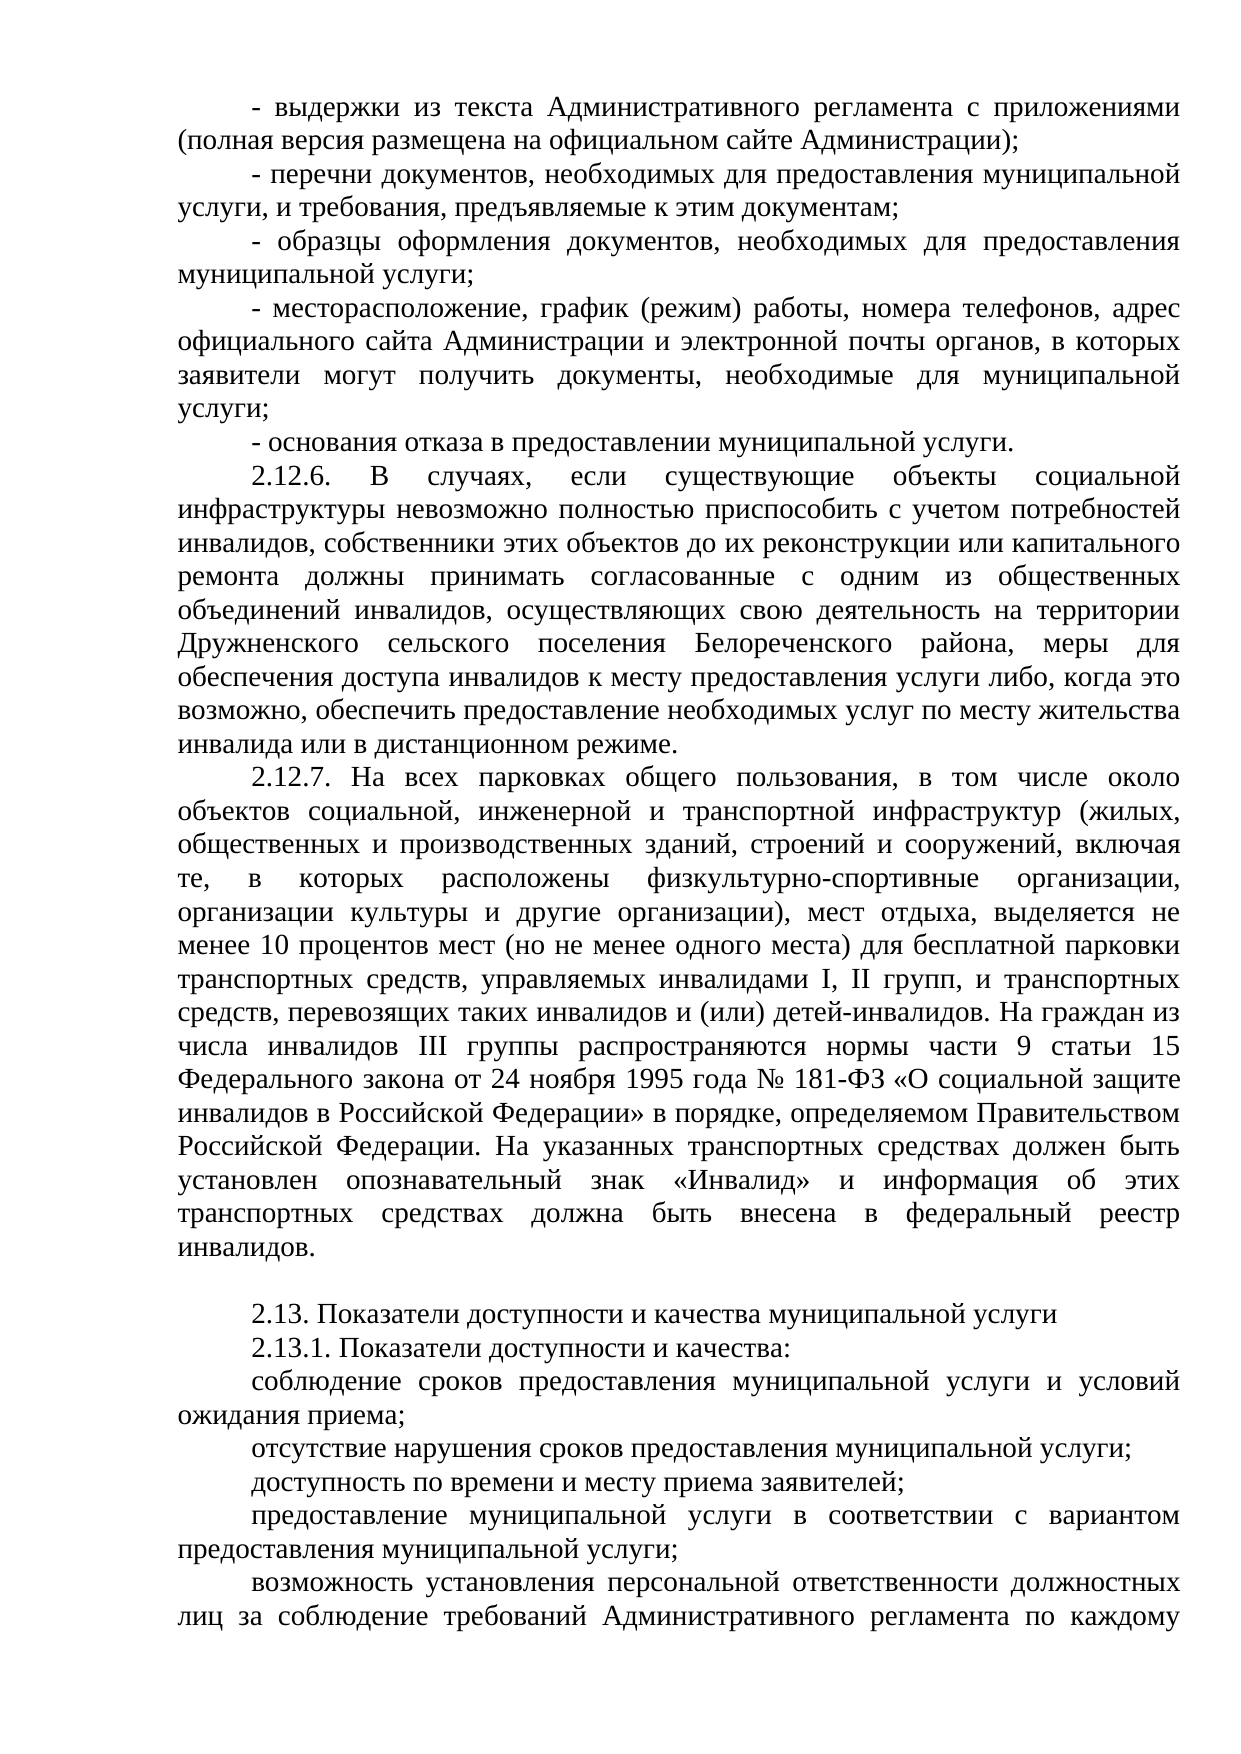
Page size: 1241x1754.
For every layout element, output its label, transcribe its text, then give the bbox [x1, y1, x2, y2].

text 2.12.7. На всех парковках общего пользования, в том числе около объектов социальной, инженерной и транспортной инфраструктур (жилых, общественных и производственных зданий, строений и сооружений, включая те, в которых расположены физкультурно-спортивные организации, организации культуры и другие организации), мест отдыха, выделяется не менее 10 процентов мест (но не менее одного места) для бесплатной парковки транспортных средств, управляемых инвалидами I, II групп, и транспортных средств, перевозящих таких инвалидов и (или) детей-инвалидов. На граждан из числа инвалидов III группы распространяются нормы части 9 статьи 15 Федерального закона от 24 ноября 1995 года № 181-ФЗ «О социальной защите инвалидов в Российской Федерации» в порядке, определяемом Правительством Российской Федерации. На указанных транспортных средствах должен быть установлен опознавательный знак «Инвалид» и информация об этих транспортных средствах должна быть внесена в федеральный реестр инвалидов. [177, 759, 1181, 1263]
text 2.13. Показатели доступности и качества муниципальной услуги [177, 1296, 1181, 1330]
text отсутствие нарушения сроков предоставления муниципальной услуги; [177, 1430, 1181, 1464]
text - образцы оформления документов, необходимых для предоставления муниципальной услуги; [177, 223, 1181, 290]
text 2.13.1. Показатели доступности и качества: [177, 1330, 1181, 1363]
text 2.12.6. В случаях, если существующие объекты социальной инфраструктуры невозможно полностью приспособить с учетом потребностей инвалидов, собственники этих объектов до их реконструкции или капитального ремонта должны принимать согласованные с одним из общественных объединений инвалидов, осуществляющих свою деятельность на территории Дружненского сельского поселения Белореченского района, меры для обеспечения доступа инвалидов к месту предоставления услуги либо, когда это возможно, обеспечить предоставление необходимых услуг по месту жительства инвалида или в дистанционном режиме. [177, 458, 1181, 759]
text - перечни документов, необходимых для предоставления муниципальной услуги, и требования, предъявляемые к этим документам; [177, 156, 1181, 223]
text - выдержки из текста Административного регламента с приложениями (полная версия размещена на официальном сайте Администрации); [177, 89, 1181, 156]
text соблюдение сроков предоставления муниципальной услуги и условий ожидания приема; [177, 1363, 1181, 1430]
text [177, 1564, 1181, 1632]
text доступность по времени и месту приема заявителей; [177, 1464, 1181, 1497]
text - месторасположение, график (режим) работы, номера телефонов, адрес официального сайта Администрации и электронной почты органов, в которых заявители могут получить документы, необходимые для муниципальной услуги; [177, 290, 1181, 424]
text - основания отказа в предоставлении муниципальной услуги. [177, 424, 1181, 458]
text предоставление муниципальной услуги в соответствии с вариантом предоставления муниципальной услуги; [177, 1497, 1181, 1564]
